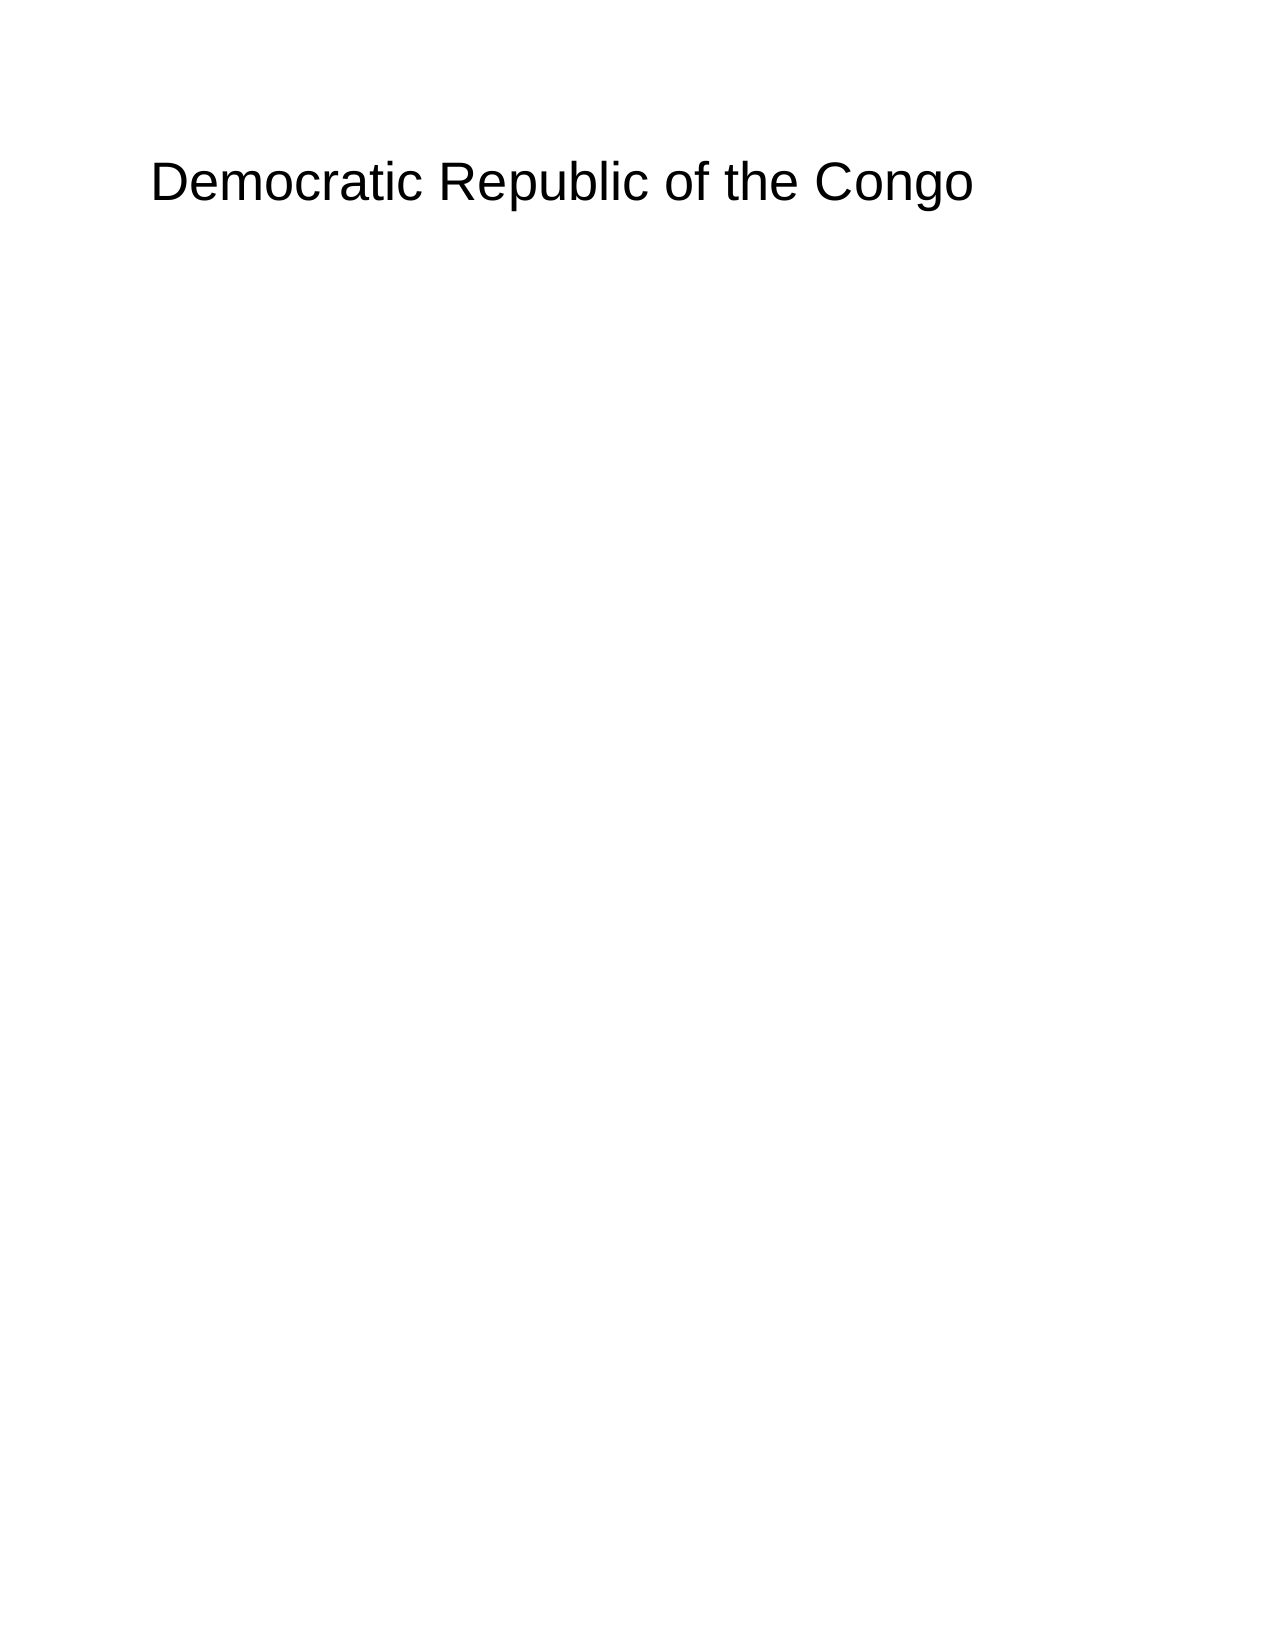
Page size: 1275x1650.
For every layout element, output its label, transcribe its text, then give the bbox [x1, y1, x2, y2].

title Democratic Republic of the Congo [150, 150, 1125, 212]
